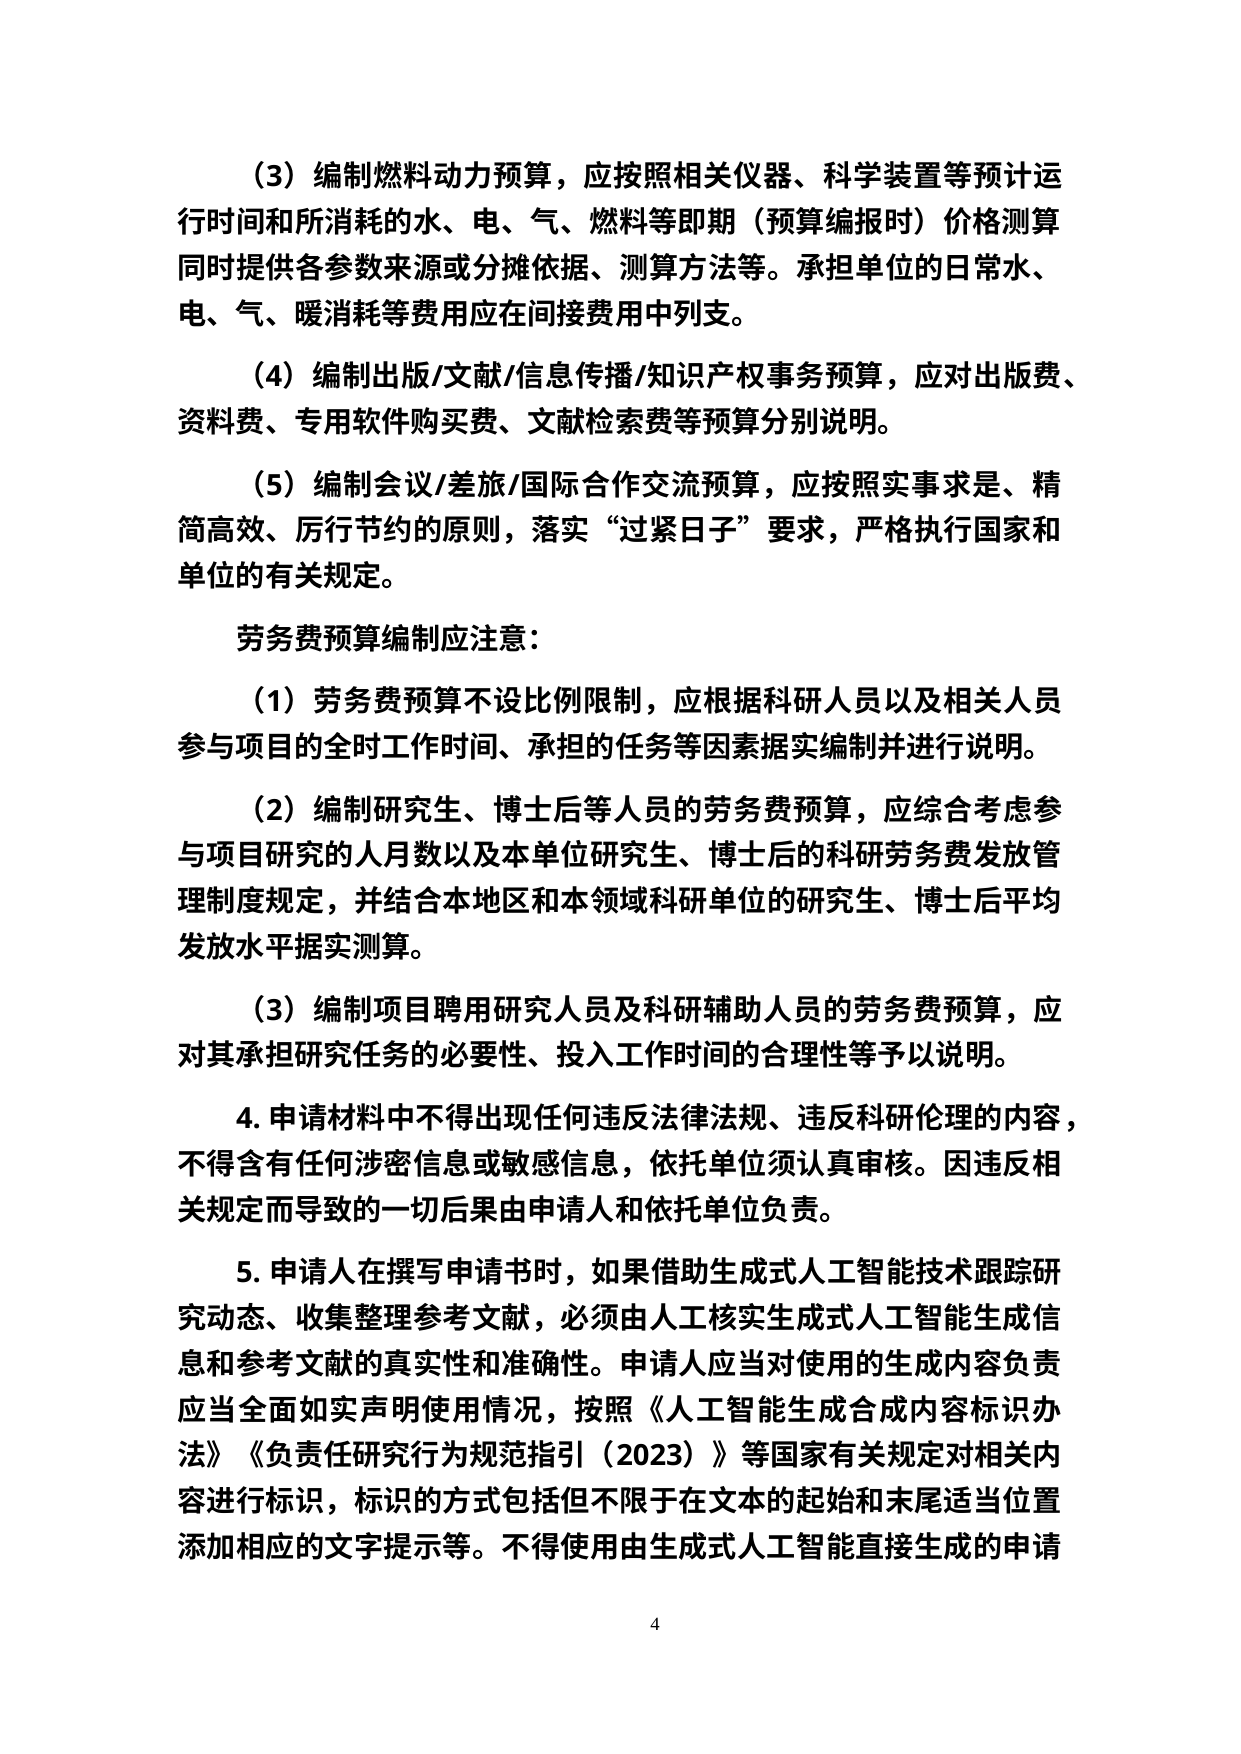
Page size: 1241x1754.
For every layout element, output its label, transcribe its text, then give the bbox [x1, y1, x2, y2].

text （4）编制出版/文献/信息传播/知识产权事务预算，应对出版费、资料费、专用软件购买费、文献检索费等预算分别说明。 [177, 350, 1063, 442]
text 劳务费预算编制应注意： [177, 612, 1063, 658]
text （5）编制会议/差旅/国际合作交流预算，应按照实事求是、精简高效、厉行节约的原则，落实“过紧日子”要求，严格执行国家和单位的有关规定。 [177, 458, 1063, 596]
text 4. 申请材料中不得出现任何违反法律法规、违反科研伦理的内容，不得含有任何涉密信息或敏感信息，依托单位须认真审核。因违反相关规定而导致的一切后果由申请人和依托单位负责。 [177, 1092, 1063, 1229]
text （3）编制项目聘用研究人员及科研辅助人员的劳务费预算，应对其承担研究任务的必要性、投入工作时间的合理性等予以说明。 [177, 983, 1063, 1075]
text （1）劳务费预算不设比例限制，应根据科研人员以及相关人员参与项目的全时工作时间、承担的任务等因素据实编制并进行说明。 [177, 675, 1063, 767]
text （2）编制研究生、博士后等人员的劳务费预算，应综合考虑参与项目研究的人月数以及本单位研究生、博士后的科研劳务费发放管理制度规定，并结合本地区和本领域科研单位的研究生、博士后平均发放水平据实测算。 [177, 783, 1063, 967]
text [177, 1246, 1063, 1567]
text （3）编制燃料动力预算，应按照相关仪器、科学装置等预计运行时间和所消耗的水、电、气、燃料等即期（预算编报时）价格测算，同时提供各参数来源或分摊依据、测算方法等。承担单位的日常水、电、气、暖消耗等费用应在间接费用中列支。 [177, 150, 1063, 333]
